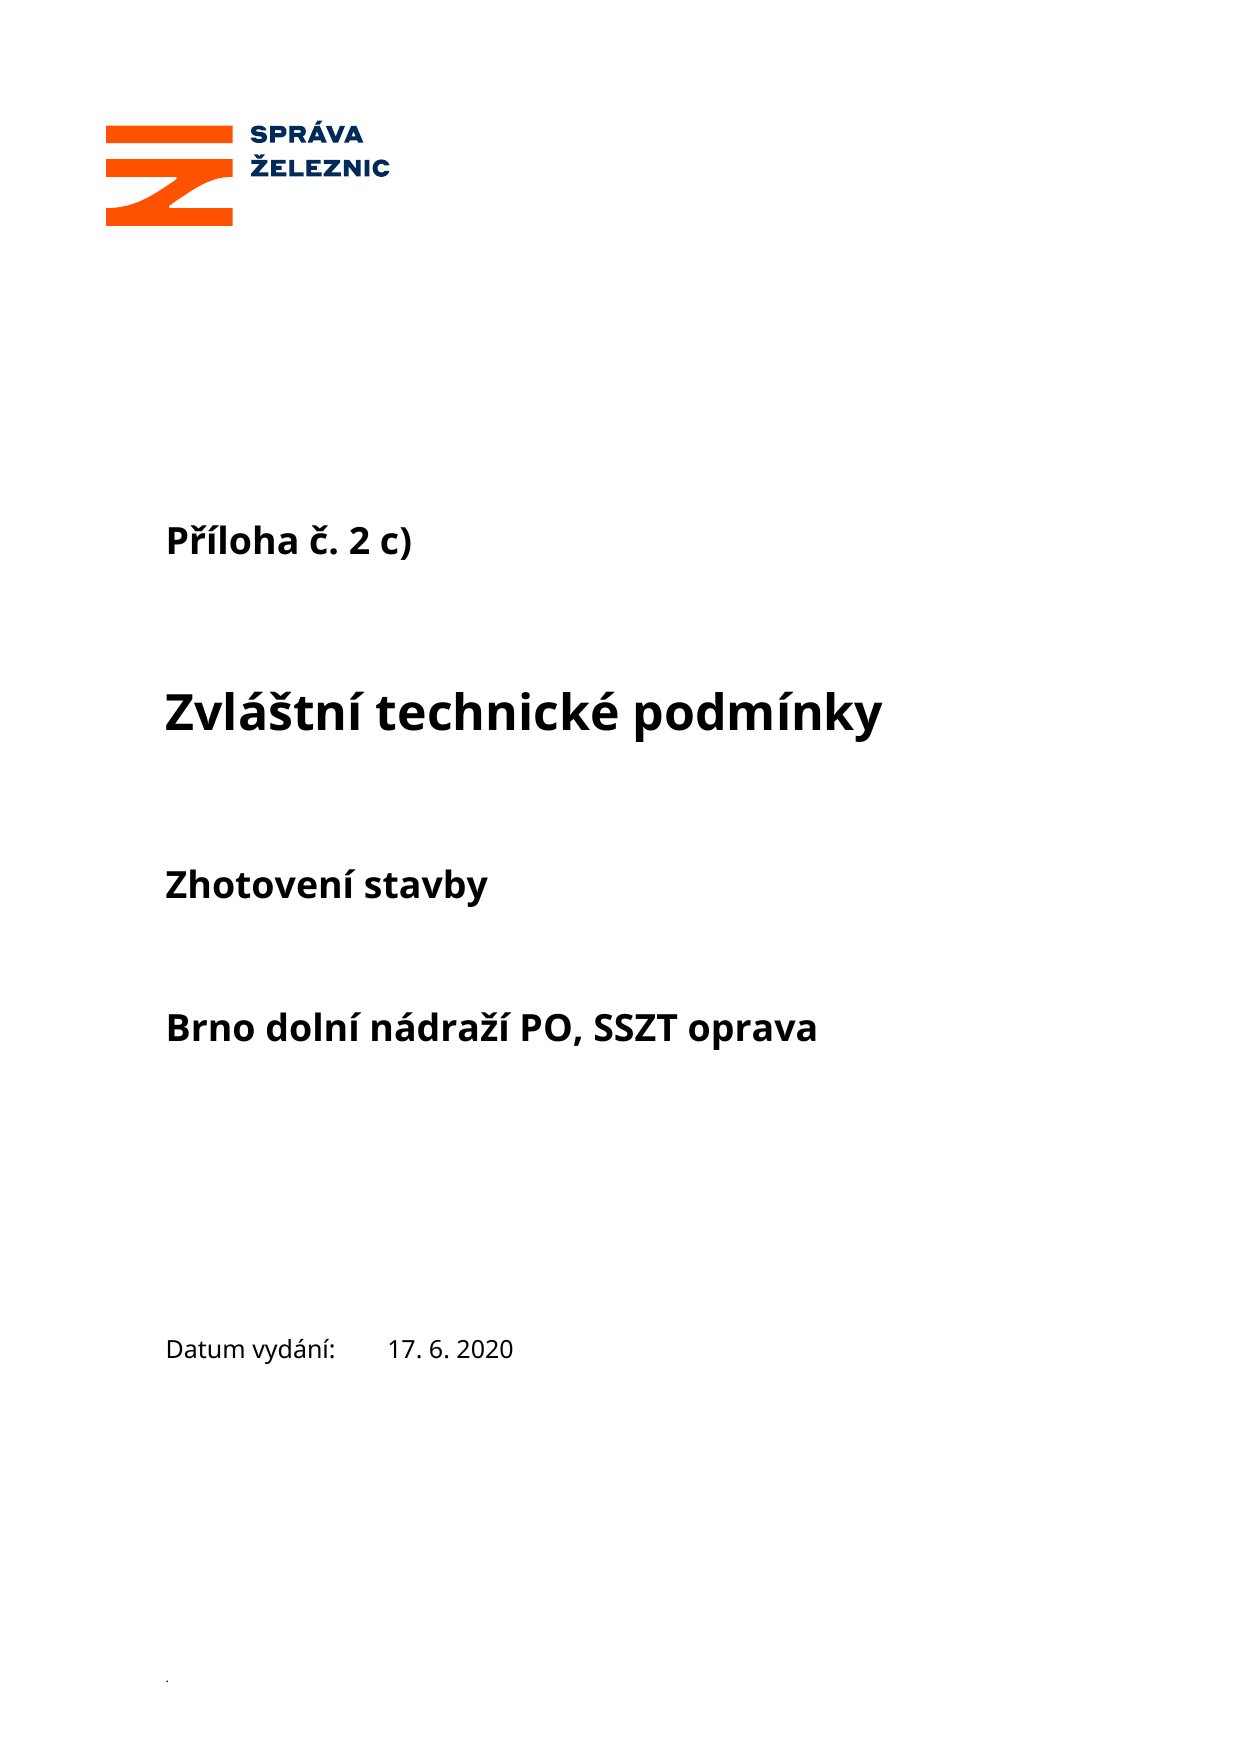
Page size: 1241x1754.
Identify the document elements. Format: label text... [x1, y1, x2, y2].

text Příloha č. 2 c) [165, 514, 1075, 566]
text Brno dolní nádraží PO, SSZT oprava [165, 1001, 1075, 1052]
text Zvláštní technické podmínky [165, 677, 1075, 745]
text Datum vydání: 17. 6. 2020 [165, 1332, 1075, 1366]
text Zhotovení stavby [165, 858, 1075, 909]
